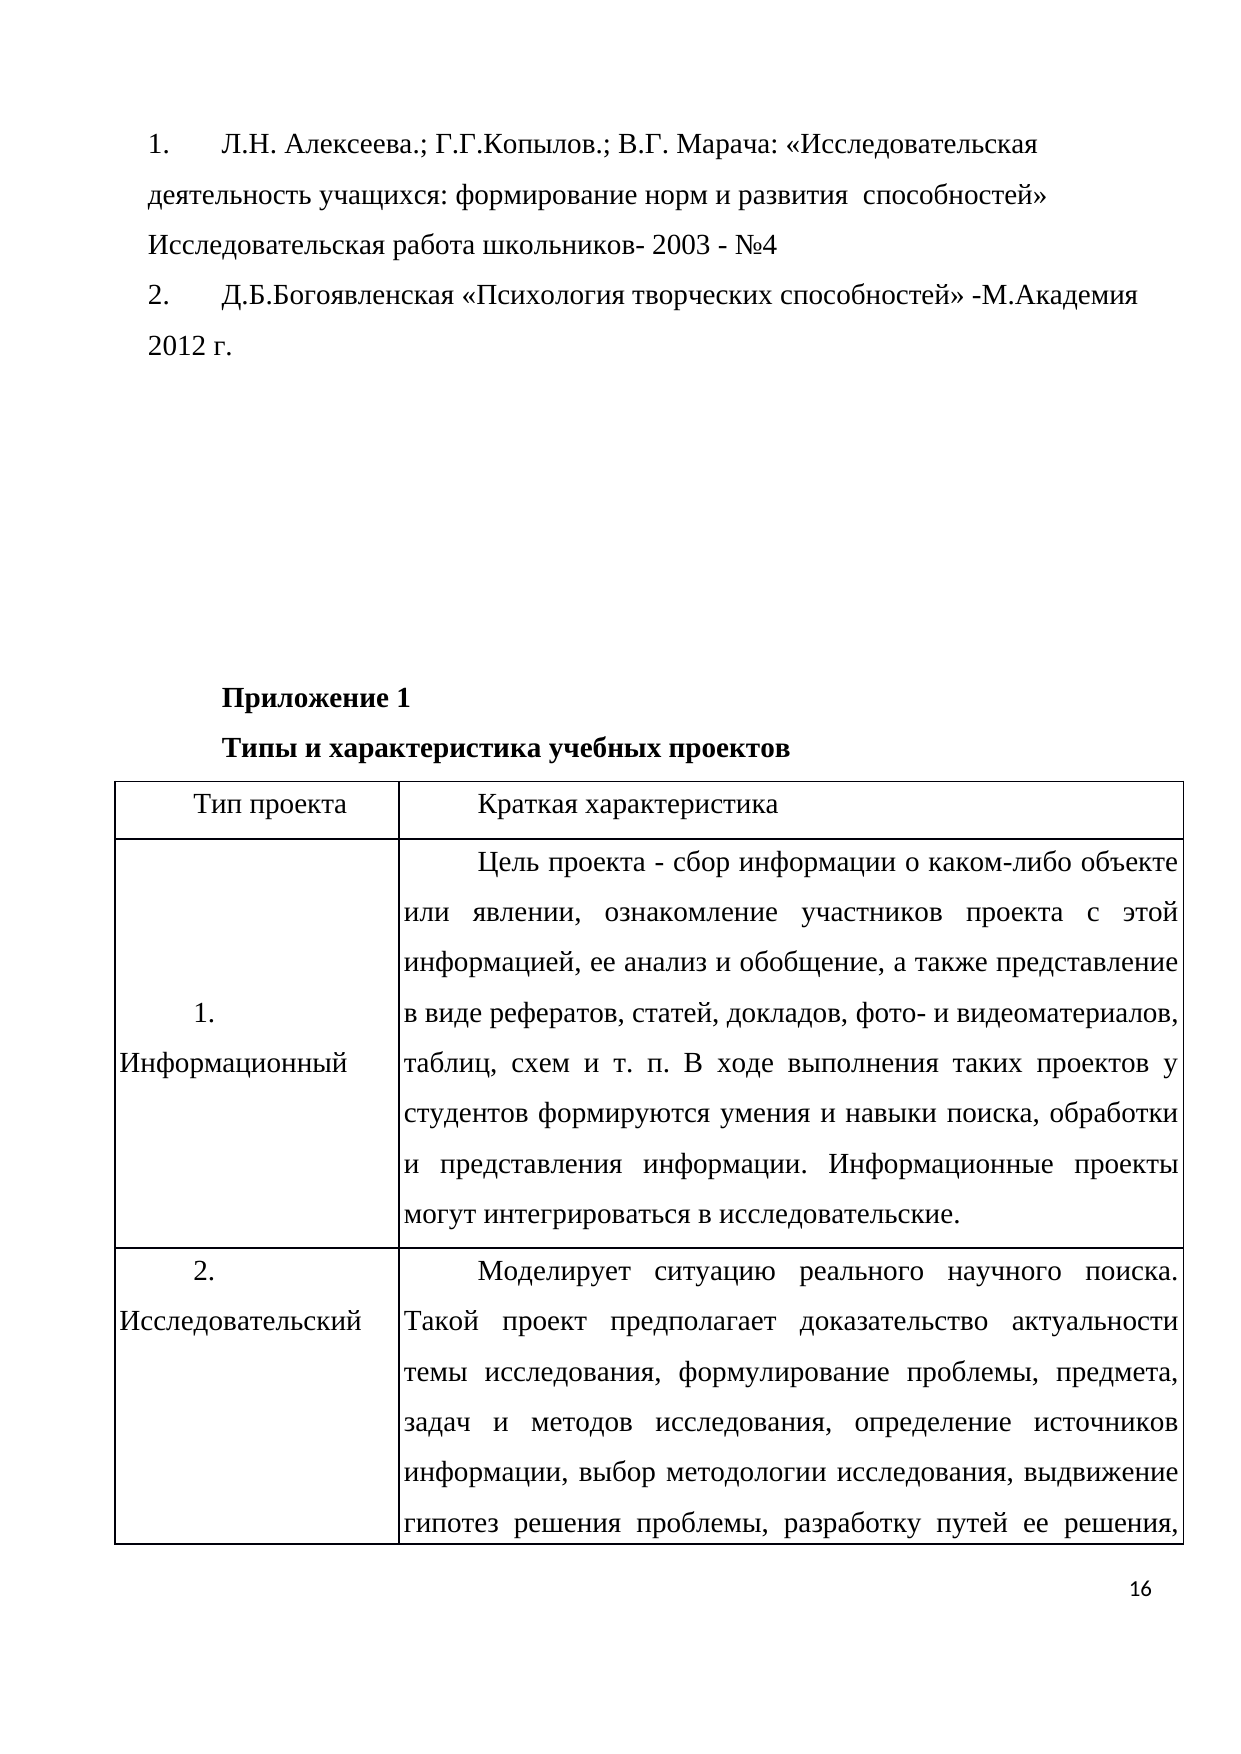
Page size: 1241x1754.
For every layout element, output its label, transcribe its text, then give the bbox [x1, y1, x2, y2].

text Типы и характеристика учебных проектов [148, 730, 1152, 764]
list Л.Н. Алексеева.; Г.Г.Копылов.; В.Г. Марача: «Исследовательская деятельность учащихся: формирование норм и развития способностей» Исследовательская работа школьников- 2003 - №4 [148, 127, 1152, 261]
table_cell Цель проекта - сбор информации о каком-либо объекте или явлении, ознакомление участников проекта с этой информацией, ее анализ и обобщение, а также представление в виде рефератов, статей, докладов, фото- и видеоматериалов, таблиц, схем и т. п. В ходе выполнения таких проектов у студентов формируются умения и навыки поиска, обработки и представления информации. Информационные проекты могут интегрироваться в исследовательские. [400, 840, 1183, 1247]
table_header Краткая характеристика [400, 782, 1183, 838]
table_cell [116, 1249, 398, 1543]
table_header Тип проекта [116, 782, 398, 838]
text Приложение 1 [148, 680, 1152, 713]
table_cell 1. Информационный [116, 840, 398, 1247]
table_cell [400, 1249, 1183, 1543]
list Д.Б.Богоявленская «Психология творческих способностей» -М.Академия 2012 г. [148, 277, 1152, 361]
